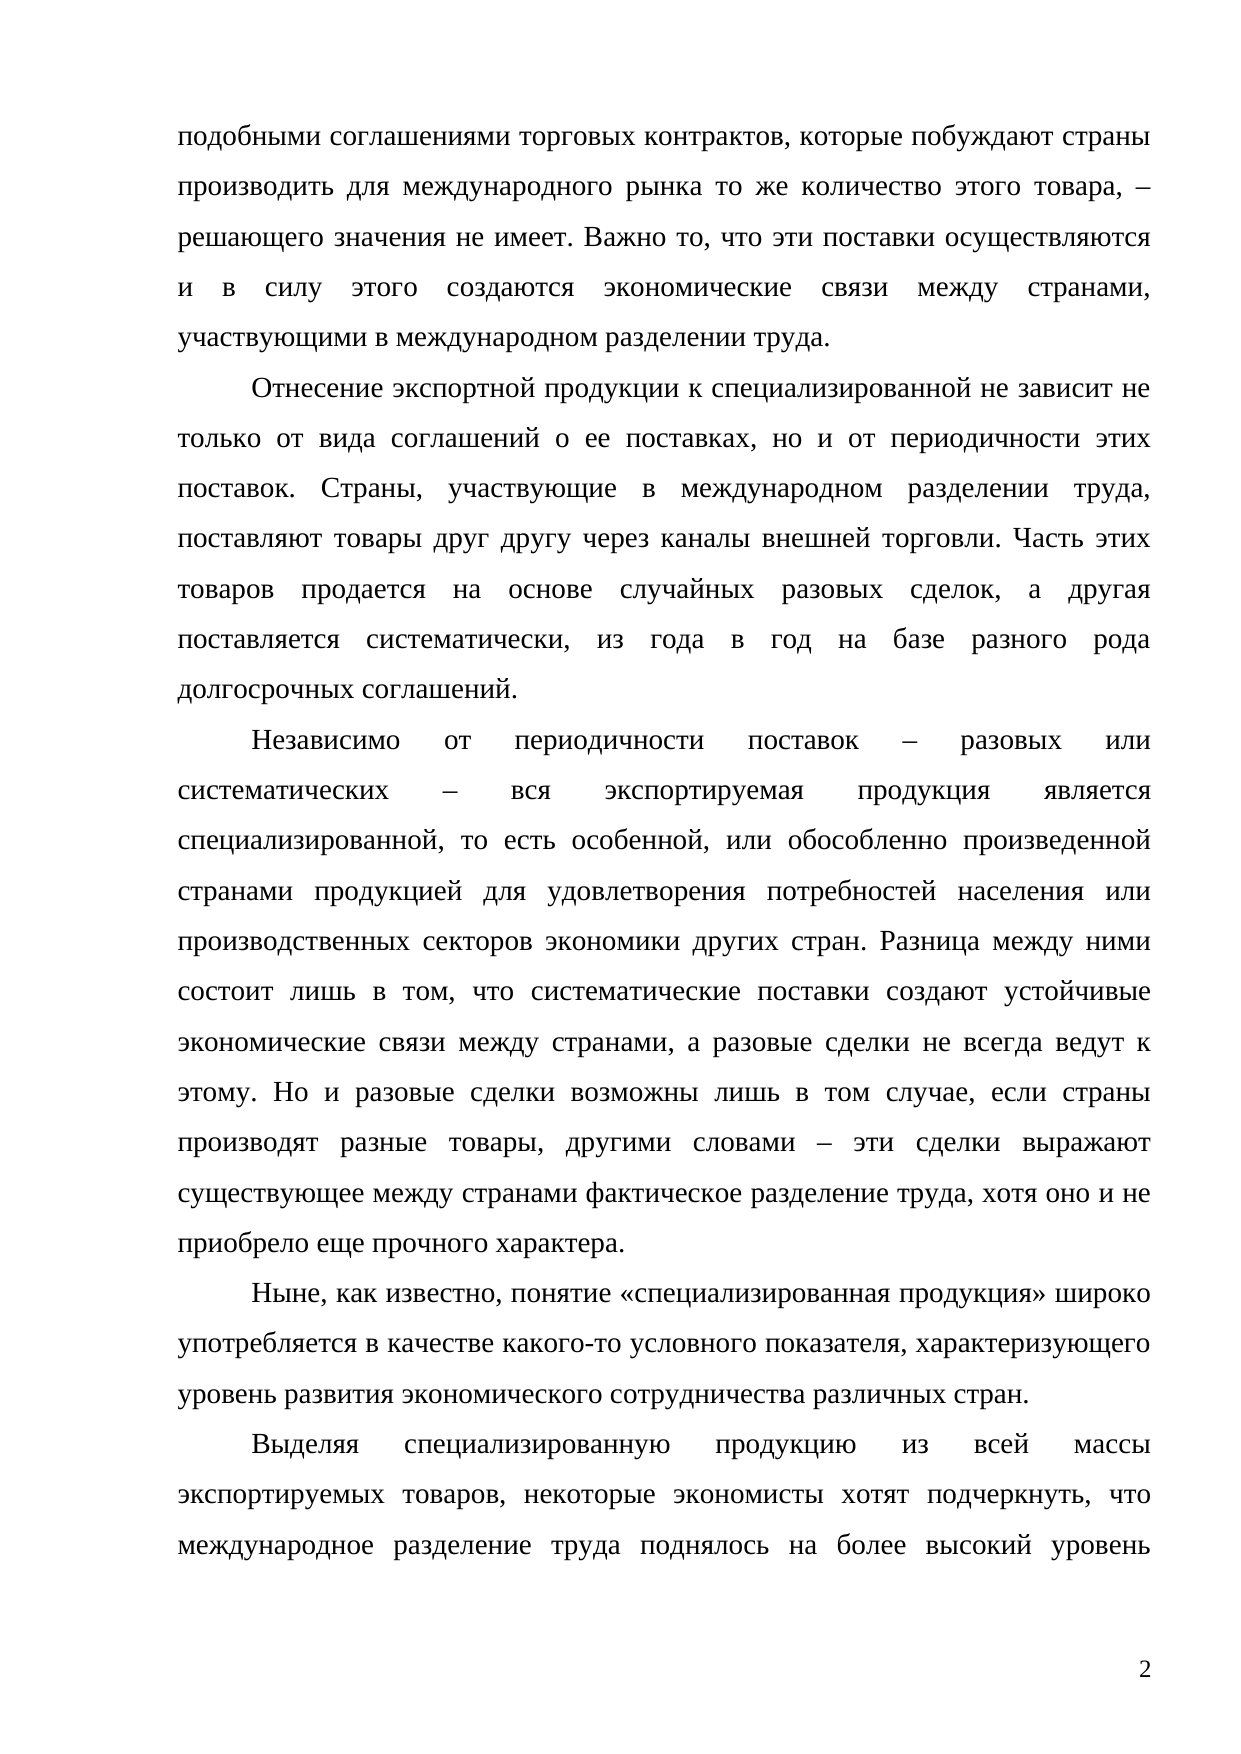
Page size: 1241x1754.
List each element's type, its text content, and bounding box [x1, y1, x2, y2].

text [177, 1426, 1152, 1560]
text Ныне, как известно, понятие «специализированная продукция» широко употребляется в качестве какого-то условного показателя, характеризующего уровень развития экономического сотрудничества различных стран. [177, 1275, 1152, 1409]
text Независимо от периодичности поставок – разовых или систематических – вся экспортируемая продукция является специализированной, то есть особенной, или обособленно произведенной странами продукцией для удовлетворения потребностей населения или производственных секторов экономики других стран. Разница между ними состоит лишь в том, что систематические поставки создают устойчивые экономические связи между странами, а разовые сделки не всегда ведут к этому. Но и разовые сделки возможны лишь в том случае, если страны производят разные товары, другими словами – эти сделки выражают существующее между странами фактическое разделение труда, хотя оно и не приобрело еще прочного характера. [177, 722, 1152, 1258]
text Отнесение экспортной продукции к специализированной не зависит не только от вида соглашений о ее поставках, но и от периодичности этих поставок. Страны, участвующие в международном разделении труда, поставляют товары друг другу через каналы внешней торговли. Часть этих товаров продается на основе случайных разовых сделок, а другая поставляется систематически, из года в год на базе разного рода долгосрочных соглашений. [177, 370, 1152, 705]
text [177, 118, 1152, 353]
